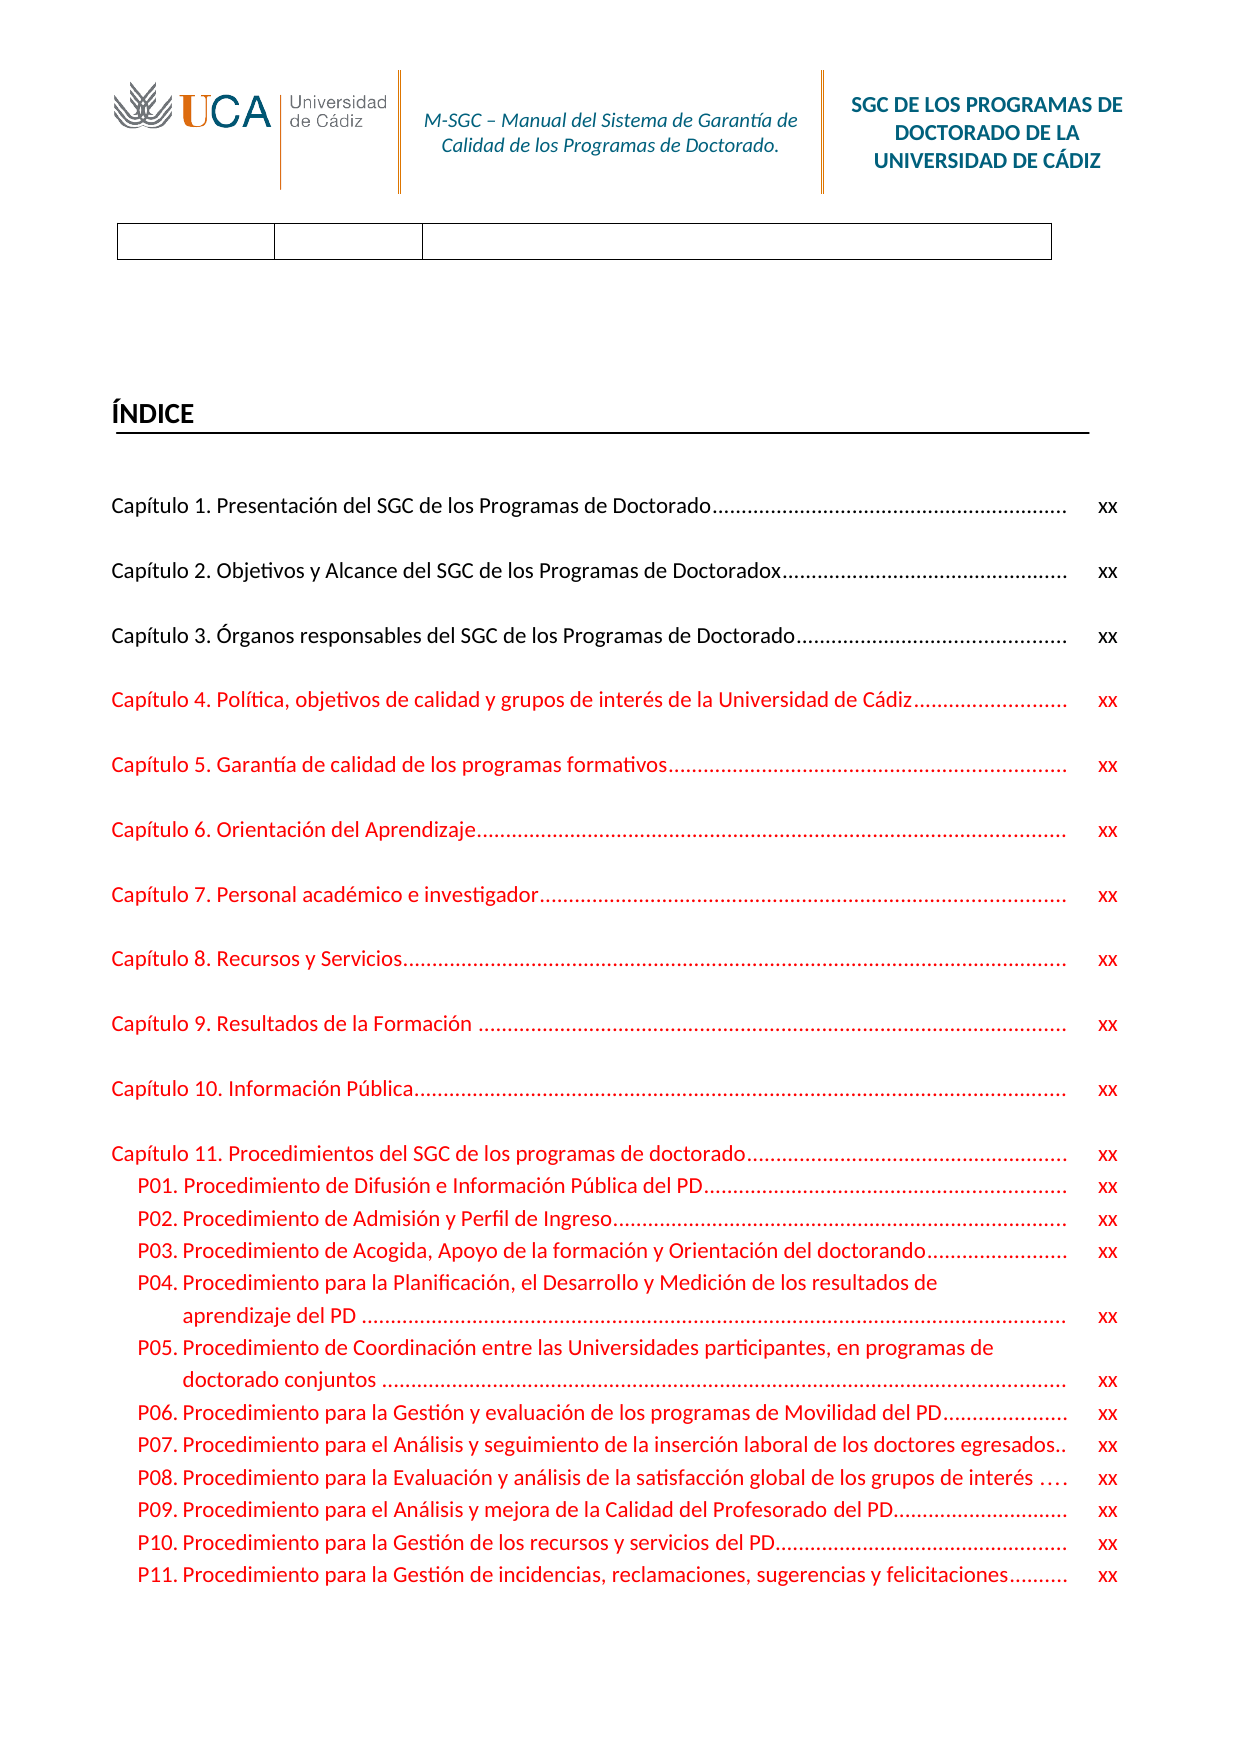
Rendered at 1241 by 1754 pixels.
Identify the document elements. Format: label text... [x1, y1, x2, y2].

text Capítulo 6. Orientación del Aprendizaje xx [111, 815, 1148, 843]
text P08. Procedimiento para la Evaluación y análisis de la satisfacción global de los grupos de interés xx [137, 1463, 1148, 1491]
text P06. Procedimiento para la Gestión y evaluación de los programas de Movilidad del PD xx [137, 1398, 1148, 1426]
text Capítulo 1. Presentación del SGC de los Programas de Doctorado xx [111, 491, 1148, 519]
text Capítulo 3. Órganos responsables del SGC de los Programas de Doctorado xx [111, 621, 1148, 649]
text Capítulo 9. Resultados de la Formación xx [111, 1009, 1148, 1037]
text Capítulo 11. Procedimientos del SGC de los programas de doctorado xx [111, 1139, 1148, 1167]
table_cell [423, 224, 1051, 258]
text P02. Procedimiento de Admisión y Perfil de Ingreso xx [137, 1204, 1148, 1232]
text P07. Procedimiento para el Análisis y seguimiento de la inserción laboral de los doctores egresados.. xx [137, 1430, 1148, 1458]
text P09. Procedimiento para el Análisis y mejora de la Calidad del Profesorado del PD xx [137, 1495, 1148, 1523]
text P04. Procedimiento para la Planificación, el Desarrollo y Medición de los resultados de [137, 1268, 1148, 1296]
text Capítulo 8. Recursos y Servicios xx [111, 944, 1148, 972]
text P10. Procedimiento para la Gestión de los recursos y servicios del PD xx [137, 1528, 1148, 1556]
text P05. Procedimiento de Coordinación entre las Universidades participantes, en programas de [137, 1333, 1148, 1361]
table_cell [275, 224, 422, 258]
text aprendizaje del PD xx [137, 1301, 1148, 1329]
text P11. Procedimiento para la Gestión de incidencias, reclamaciones, sugerencias y felicitaciones xx [137, 1560, 1148, 1588]
text Capítulo 4. Política, objetivos de calidad y grupos de interés de la Universidad de Cádiz xx [111, 686, 1148, 714]
text P03. Procedimiento de Acogida, Apoyo de la formación y Orientación del doctorando xx [137, 1236, 1148, 1264]
text ÍNDICE [111, 395, 1148, 431]
text doctorado conjuntos xx [137, 1366, 1148, 1394]
text Capítulo 2. Objetivos y Alcance del SGC de los Programas de Doctoradox xx [111, 556, 1148, 584]
text Capítulo 7. Personal académico e investigador xx [111, 880, 1148, 908]
text Capítulo 5. Garantía de calidad de los programas formativos xx [111, 750, 1148, 778]
text P01. Procedimiento de Difusión e Información Pública del PD xx [137, 1171, 1148, 1199]
picture [111, 76, 392, 195]
table_cell [118, 224, 274, 258]
text Capítulo 10. Información Pública xx [111, 1074, 1148, 1102]
